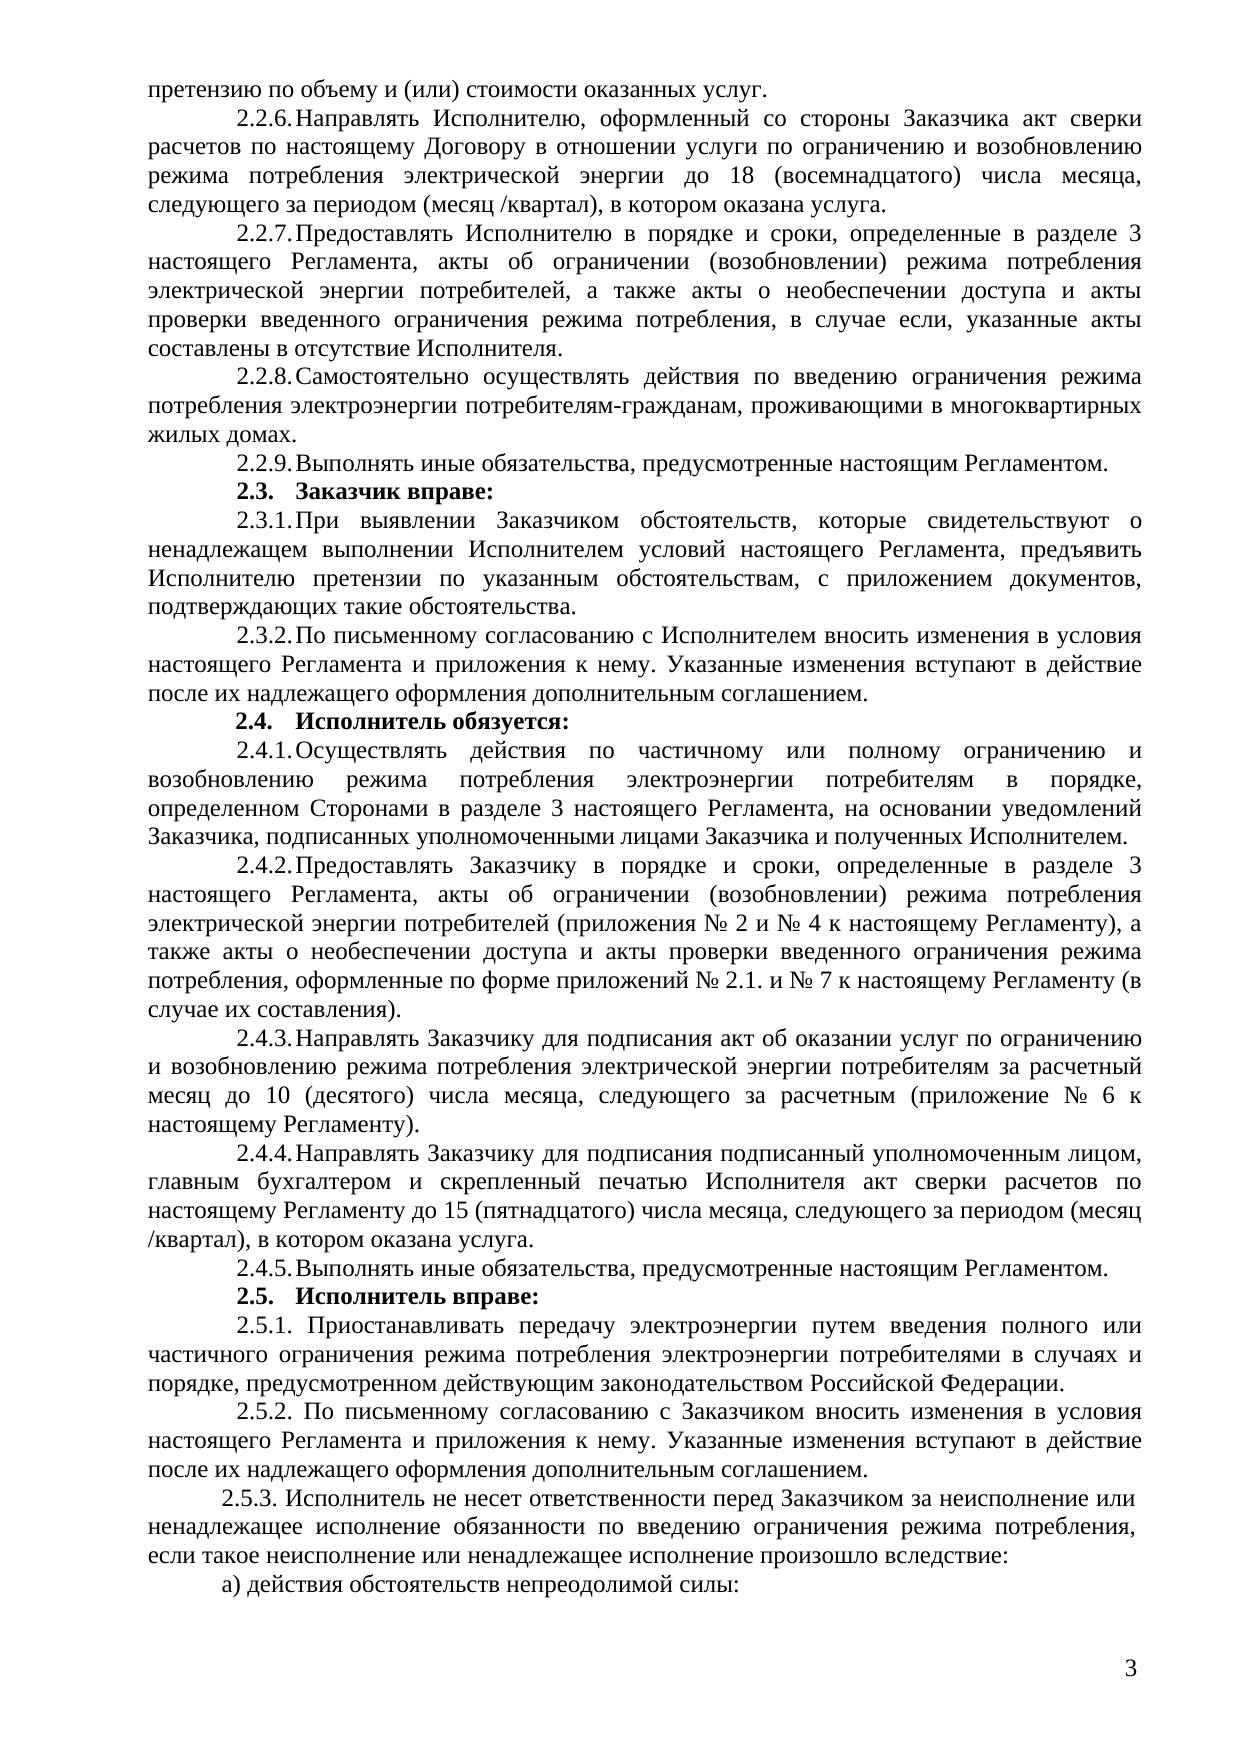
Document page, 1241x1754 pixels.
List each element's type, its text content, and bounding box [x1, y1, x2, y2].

text 2.5.1. Приостанавливать передачу электроэнергии путем введения полного или частичного ограничения режима потребления электроэнергии потребителями в случаях и порядке, предусмотренном действующим законодательством Российской Федерации. [148, 1310, 1143, 1396]
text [148, 74, 1143, 103]
list Самостоятельно осуществлять действия по введению ограничения режима потребления электроэнергии потребителям-гражданам, проживающими в многоквартирных жилых домах. [148, 361, 1143, 448]
list Исполнитель обязуется: [235, 706, 1143, 735]
list По письменному согласованию с Исполнителем вносить изменения в условия настоящего Регламента и приложения к нему. Указанные изменения вступают в действие после их надлежащего оформления дополнительным соглашением. [148, 620, 1143, 706]
list Осуществлять действия по частичному или полному ограничению и возобновлению режима потребления электроэнергии потребителям в порядке, определенном Сторонами в разделе 3 настоящего Регламента, на основании уведомлений Заказчика, подписанных уполномоченными лицами Заказчика и полученных Исполнителем. [148, 735, 1143, 850]
list Заказчик вправе: [236, 476, 1143, 505]
list Предоставлять Исполнителю в порядке и сроки, определенные в разделе 3 настоящего Регламента, акты об ограничении (возобновлении) режима потребления электрической энергии потребителей, а также акты о необеспечении доступа и акты проверки введенного ограничения режима потребления, в случае если, указанные акты составлены в отсутствие Исполнителя. [148, 218, 1143, 361]
list Направлять Заказчику для подписания подписанный уполномоченным лицом, главным бухгалтером и скрепленный печатью Исполнителя акт сверки расчетов по настоящему Регламенту до 15 (пятнадцатого) числа месяца, следующего за периодом (месяц /квартал), в котором оказана услуга. [148, 1138, 1143, 1253]
list Исполнитель вправе: [236, 1281, 1143, 1310]
list Выполнять иные обязательства, предусмотренные настоящим Регламентом. [148, 1253, 1143, 1281]
list Направлять Заказчику для подписания акт об оказании услуг по ограничению и возобновлению режима потребления электрической энергии потребителям за расчетный месяц до 10 (десятого) числа месяца, следующего за расчетным (приложение № 6 к настоящему Регламенту). [148, 1023, 1143, 1138]
text 2.5.3. Исполнитель не несет ответственности перед Заказчиком за неисполнение или ненадлежащее исполнение обязанности по введению ограничения режима потребления, если такое неисполнение или ненадлежащее исполнение произошло вследствие: [148, 1483, 1137, 1569]
list При выявлении Заказчиком обстоятельств, которые свидетельствуют о ненадлежащем выполнении Исполнителем условий настоящего Регламента, предъявить Исполнителю претензии по указанным обстоятельствам, с приложением документов, подтверждающих такие обстоятельства. [148, 505, 1143, 620]
text 2.5.2. По письменному согласованию с Заказчиком вносить изменения в условия настоящего Регламента и приложения к нему. Указанные изменения вступают в действие после их надлежащего оформления дополнительным соглашением. [148, 1396, 1143, 1483]
list Предоставлять Заказчику в порядке и сроки, определенные в разделе 3 настоящего Регламента, акты об ограничении (возобновлении) режима потребления электрической энергии потребителей (приложения № 2 и № 4 к настоящему Регламенту), а также акты о необеспечении доступа и акты проверки введенного ограничения режима потребления, оформленные по форме приложений № 2.1. и № 7 к настоящему Регламенту (в случае их составления). [148, 850, 1143, 1023]
list Выполнять иные обязательства, предусмотренные настоящим Регламентом. [148, 448, 1143, 476]
text а) действия обстоятельств непреодолимой силы: [148, 1569, 1137, 1598]
list Направлять Исполнителю, оформленный со стороны Заказчика акт сверки расчетов по настоящему Договору в отношении услуги по ограничению и возобновлению режима потребления электрической энергии до 18 (восемнадцатого) числа месяца, следующего за периодом (месяц /квартал), в котором оказана услуга. [148, 103, 1143, 218]
